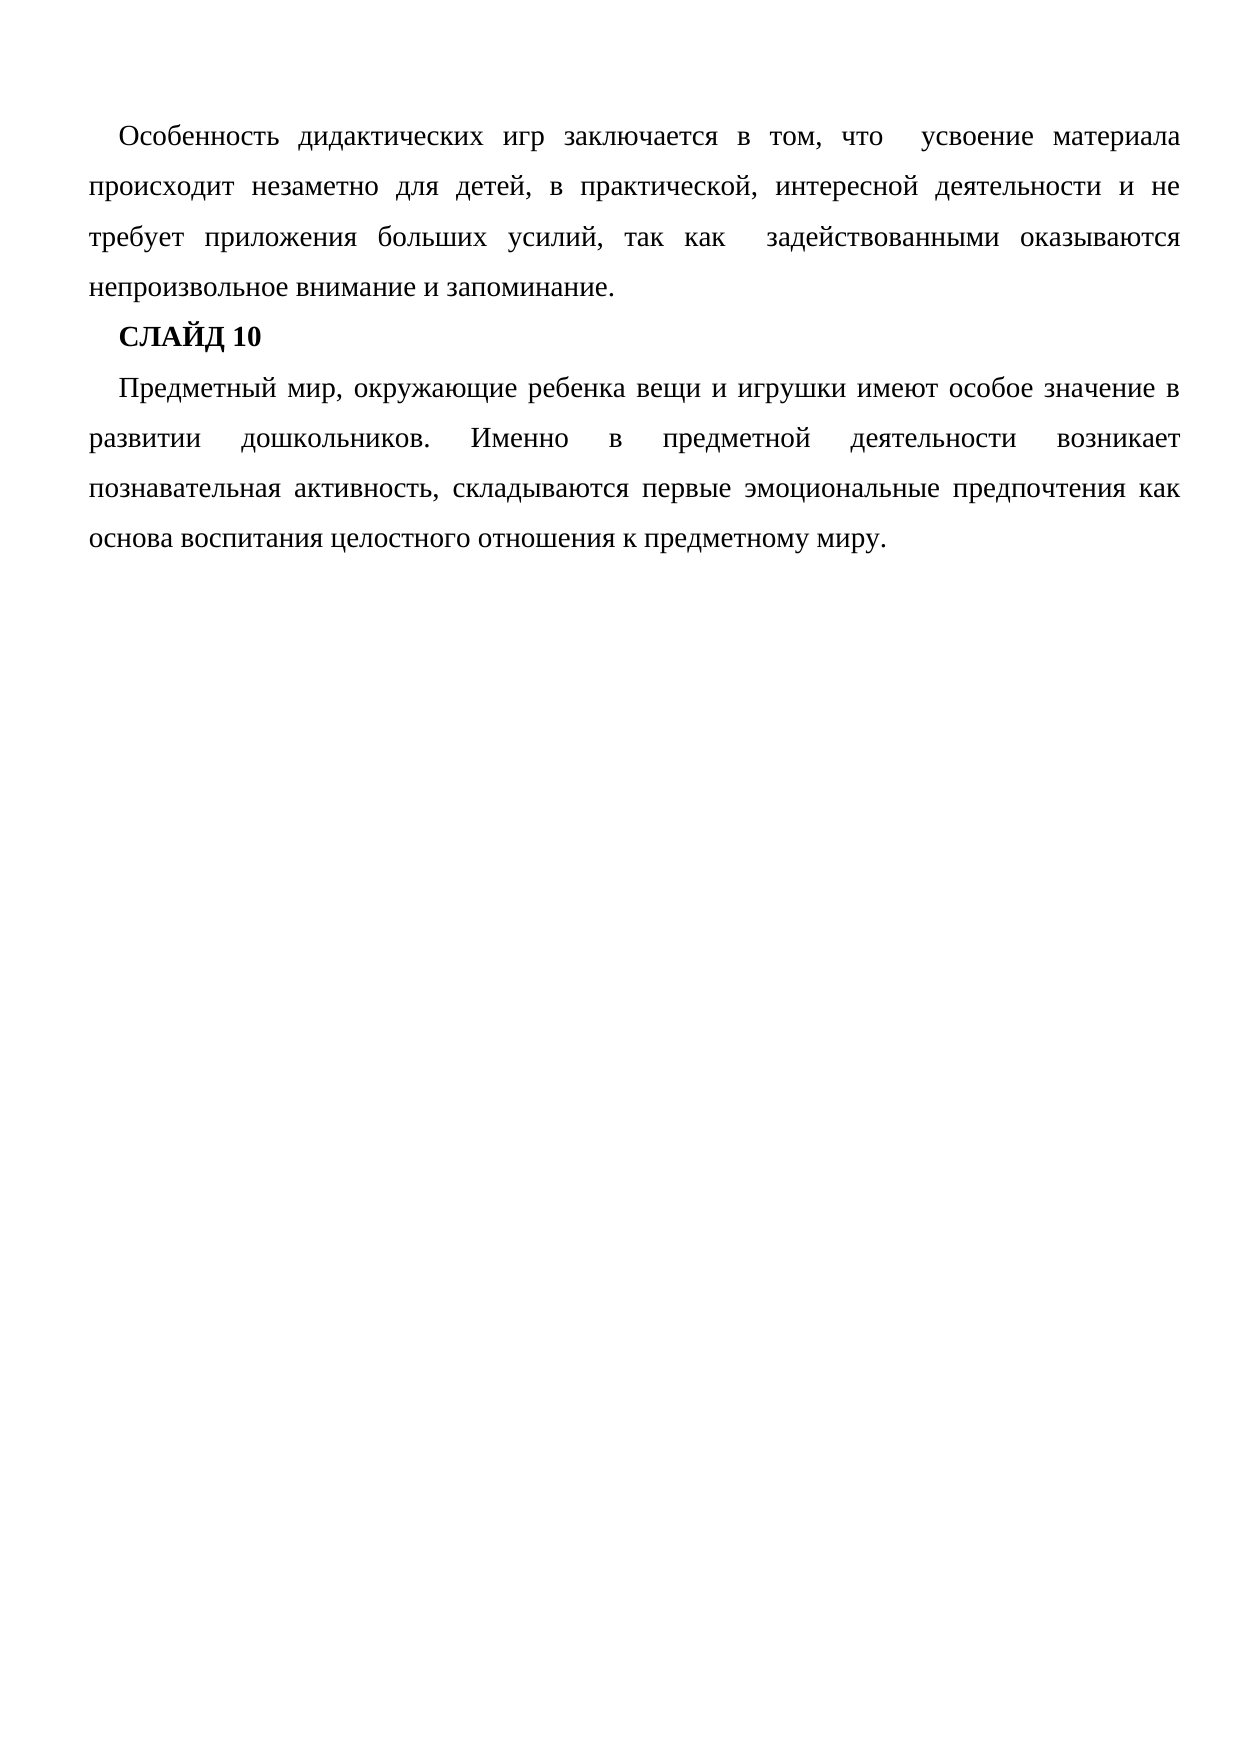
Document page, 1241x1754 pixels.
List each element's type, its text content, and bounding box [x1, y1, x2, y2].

text Особенность дидактических игр заключается в том, что усвоение материала происходит незаметно для детей, в практической, интересной деятельности и не требует приложения больших усилий, так как задействованными оказываются непроизвольное внимание и запоминание. [89, 118, 1181, 303]
text Предметный мир, окружающие ребенка вещи и игрушки имеют особое значение в развитии дошкольников. Именно в предметной деятельности возникает познавательная активность, складываются первые эмоциональные предпочтения как основа воспитания целостного отношения к предметному миру. [89, 370, 1181, 554]
text СЛАЙД 10 [89, 319, 1181, 353]
